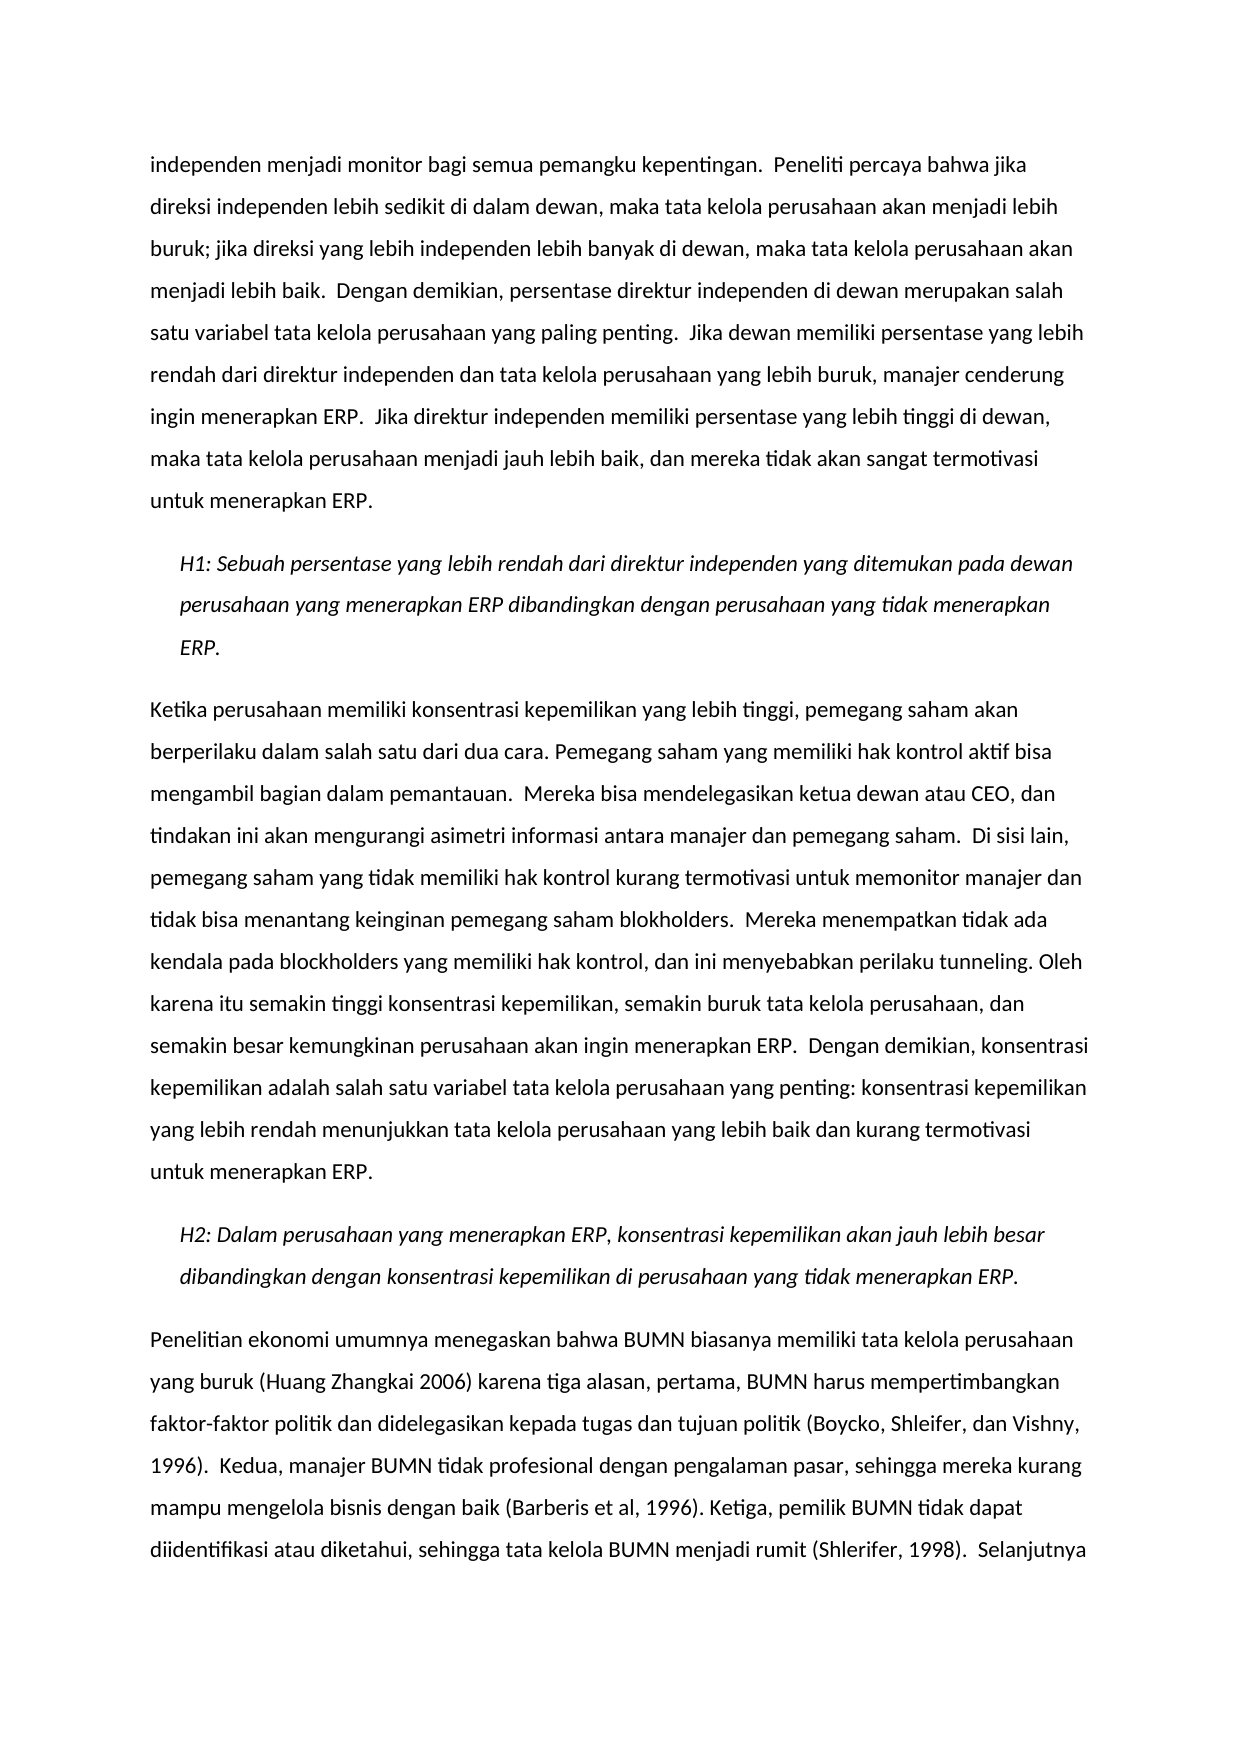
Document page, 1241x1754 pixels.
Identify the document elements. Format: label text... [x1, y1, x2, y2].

text H2: Dalam perusahaan yang menerapkan ERP, konsentrasi kepemilikan akan jauh lebih besar dibandingkan dengan konsentrasi kepemilikan di perusahaan yang tidak menerapkan ERP. [179, 1220, 1090, 1290]
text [150, 150, 1090, 514]
text H1: Sebuah persentase yang lebih rendah dari direktur independen yang ditemukan pada dewan perusahaan yang menerapkan ERP dibandingkan dengan perusahaan yang tidak menerapkan ERP. [179, 549, 1090, 661]
text Ketika perusahaan memiliki konsentrasi kepemilikan yang lebih tinggi, pemegang saham akan berperilaku dalam salah satu dari dua cara. Pemegang saham yang memiliki hak kontrol aktif bisa mengambil bagian dalam pemantauan. Mereka bisa mendelegasikan ketua dewan atau CEO, dan tindakan ini akan mengurangi asimetri informasi antara manajer dan pemegang saham. Di sisi lain, pemegang saham yang tidak memiliki hak kontrol kurang termotivasi untuk memonitor manajer dan tidak bisa menantang keinginan pemegang saham blokholders. Mereka menempatkan tidak ada kendala pada blockholders yang memiliki hak kontrol, dan ini menyebabkan perilaku tunneling. Oleh karena itu semakin tinggi konsentrasi kepemilikan, semakin buruk tata kelola perusahaan, dan semakin besar kemungkinan perusahaan akan ingin menerapkan ERP. Dengan demikian, konsentrasi kepemilikan adalah salah satu variabel tata kelola perusahaan yang penting: konsentrasi kepemilikan yang lebih rendah menunjukkan tata kelola perusahaan yang lebih baik dan kurang termotivasi untuk menerapkan ERP. [150, 695, 1090, 1185]
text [150, 1325, 1090, 1563]
